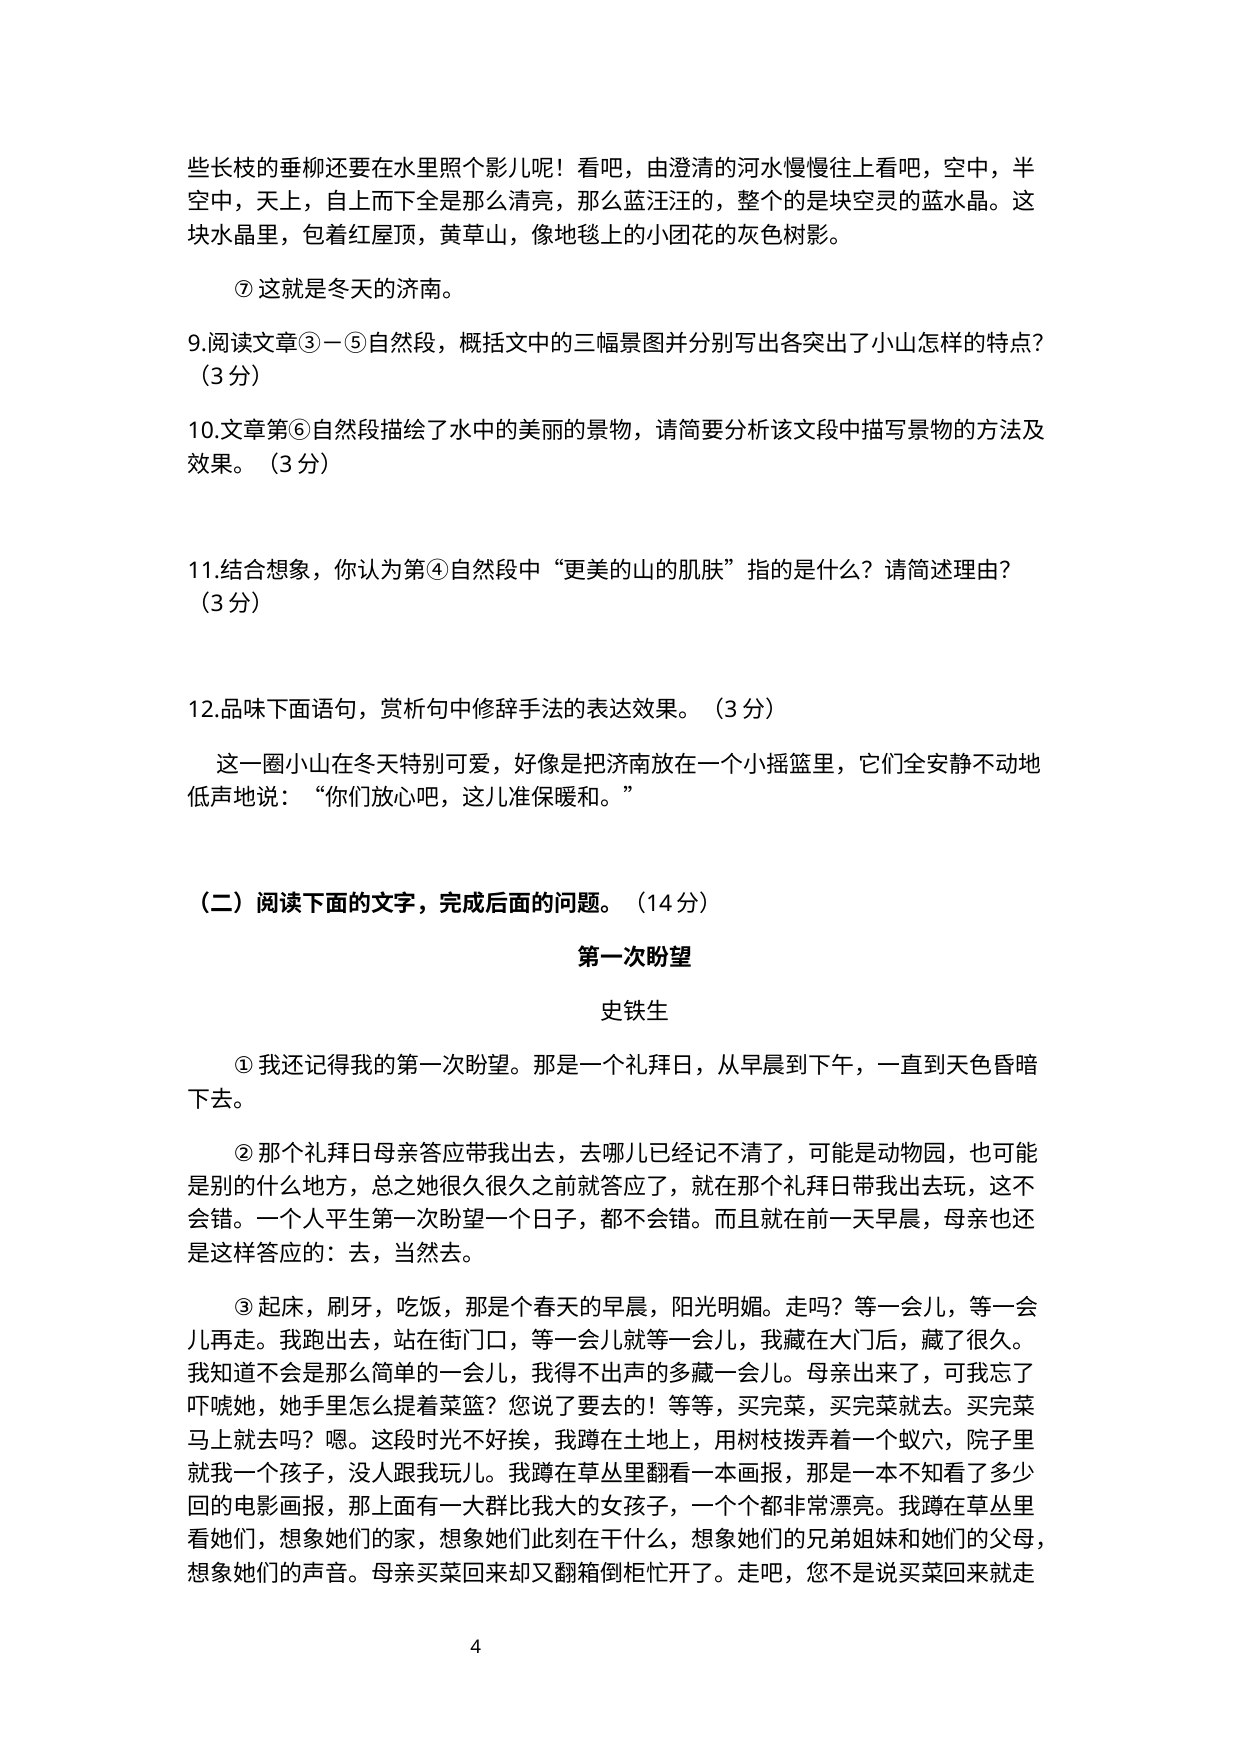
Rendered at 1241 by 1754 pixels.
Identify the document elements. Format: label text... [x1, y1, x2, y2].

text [187, 150, 1053, 250]
text 11.结合想象，你认为第④自然段中“更美的山的肌肤”指的是什么？请简述理由？（3分） [187, 552, 1053, 618]
text ①我还记得我的第一次盼望。那是一个礼拜日，从早晨到下午，一直到天色昏暗下去。 [187, 1047, 1053, 1114]
text 史铁生 [216, 993, 1053, 1026]
text 9.阅读文章③－⑤自然段，概括文中的三幅景图并分别写出各突出了小山怎样的特点？（3分） [187, 325, 1053, 391]
text 第一次盼望 [216, 939, 1053, 972]
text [187, 1288, 1053, 1588]
text （二）阅读下面的文字，完成后面的问题。（14分） [187, 885, 1053, 918]
text ②那个礼拜日母亲答应带我出去，去哪儿已经记不清了，可能是动物园，也可能是别的什么地方，总之她很久很久之前就答应了，就在那个礼拜日带我出去玩，这不会错。一个人平生第一次盼望一个日子，都不会错。而且就在前一天早晨，母亲也还是这样答应的：去，当然去。 [187, 1134, 1053, 1268]
text 10.文章第⑥自然段描绘了水中的美丽的景物，请简要分析该文段中描写景物的方法及效果。（3分） [187, 412, 1053, 479]
text 12.品味下面语句，赏析句中修辞手法的表达效果。（3分） [187, 691, 1053, 725]
text 这一圈小山在冬天特别可爱，好像是把济南放在一个小摇篮里，它们全安静不动地低声地说：“你们放心吧，这儿准保暖和。” [187, 746, 1053, 812]
text ⑦这就是冬天的济南。 [187, 271, 1053, 304]
